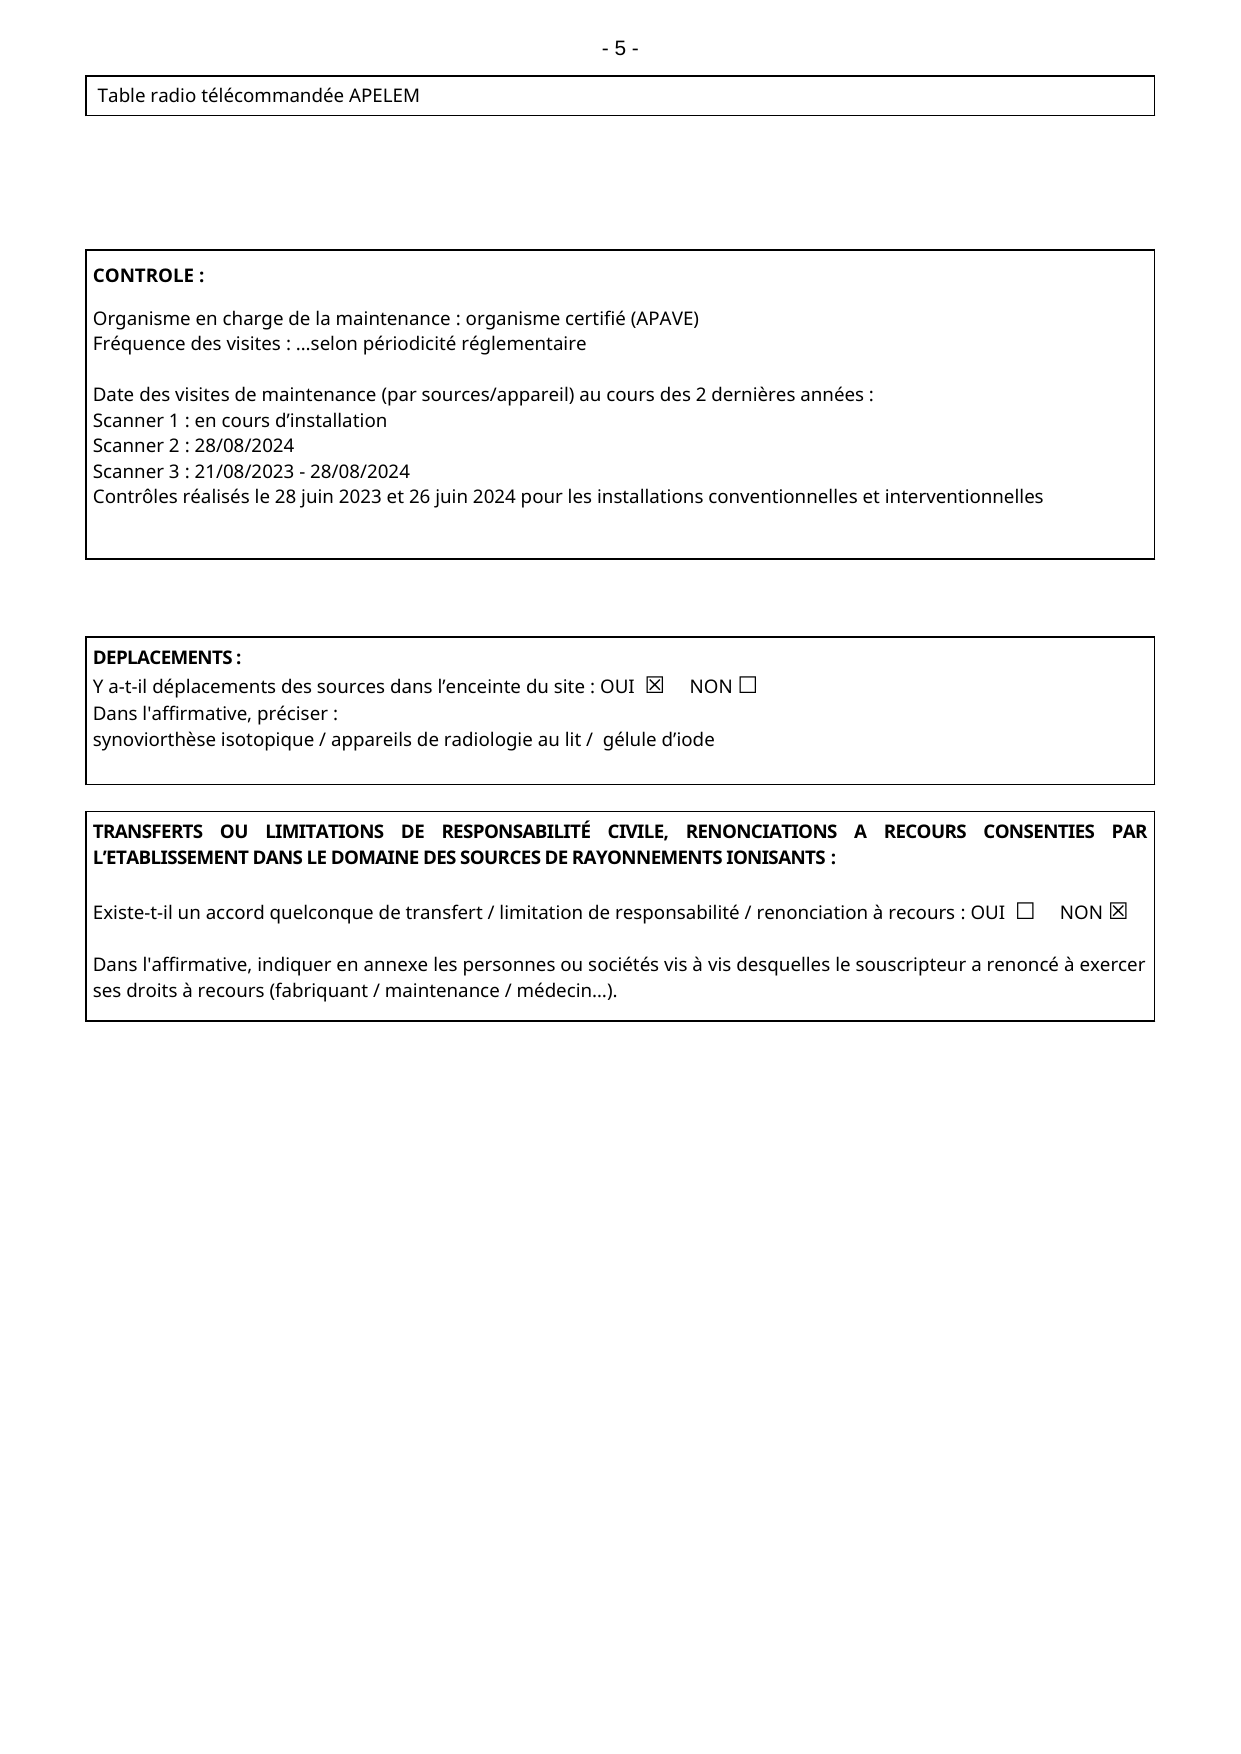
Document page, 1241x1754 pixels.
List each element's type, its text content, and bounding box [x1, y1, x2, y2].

text Fréquence des visites : …selon périodicité réglementaire [87, 323, 1154, 356]
text Date des visites de maintenance (par sources/appareil) au cours des 2 dernières années : [87, 374, 1154, 399]
text Contrôles réalisés le 28 juin 2023 et 26 juin 2024 pour les installations conventionnelles et interventionnelles [87, 476, 1154, 509]
text Scanner 3 : 21/08/2023 - 28/08/2024 [87, 450, 1154, 476]
text Dans l'affirmative, indiquer en annexe les personnes ou sociétés vis à vis desquelles le souscripteur a renoncé à exercer ses droits à recours (fabriquant / maintenance / médecin…). [87, 944, 1154, 1003]
text Existe-t-il un accord quelconque de transfert / limitation de responsabilité / renonciation à recours : OUI NON [87, 887, 1154, 926]
text synoviorthèse isotopique / appareils de radiologie au lit / gélule d’iode [87, 718, 1154, 752]
text Organisme en charge de la maintenance : organisme certifié (APAVE) [87, 297, 1154, 323]
text TRANSFERTS OU LIMITATIONS DE RESPONSABILITÉ CIVILE, RENONCIATIONS A RECOURS CONSENTIES PAR L’ETABLISSEMENT DANS LE DOMAINE DES SOURCES DE RAYONNEMENTS IONISANTS : [87, 812, 1154, 869]
text Scanner 2 : 28/08/2024 [87, 425, 1154, 450]
text DEPLACEMENTS : [87, 638, 1154, 662]
text Table radio télécommandée APELEM [87, 77, 1154, 115]
text Scanner 1 : en cours d’installation [87, 399, 1154, 425]
text CONTROLE : [87, 254, 1154, 288]
text Dans l'affirmative, préciser : [87, 693, 1154, 718]
text Y a-t-il déplacements des sources dans l’enceinte du site : OUI NON [87, 662, 1154, 693]
